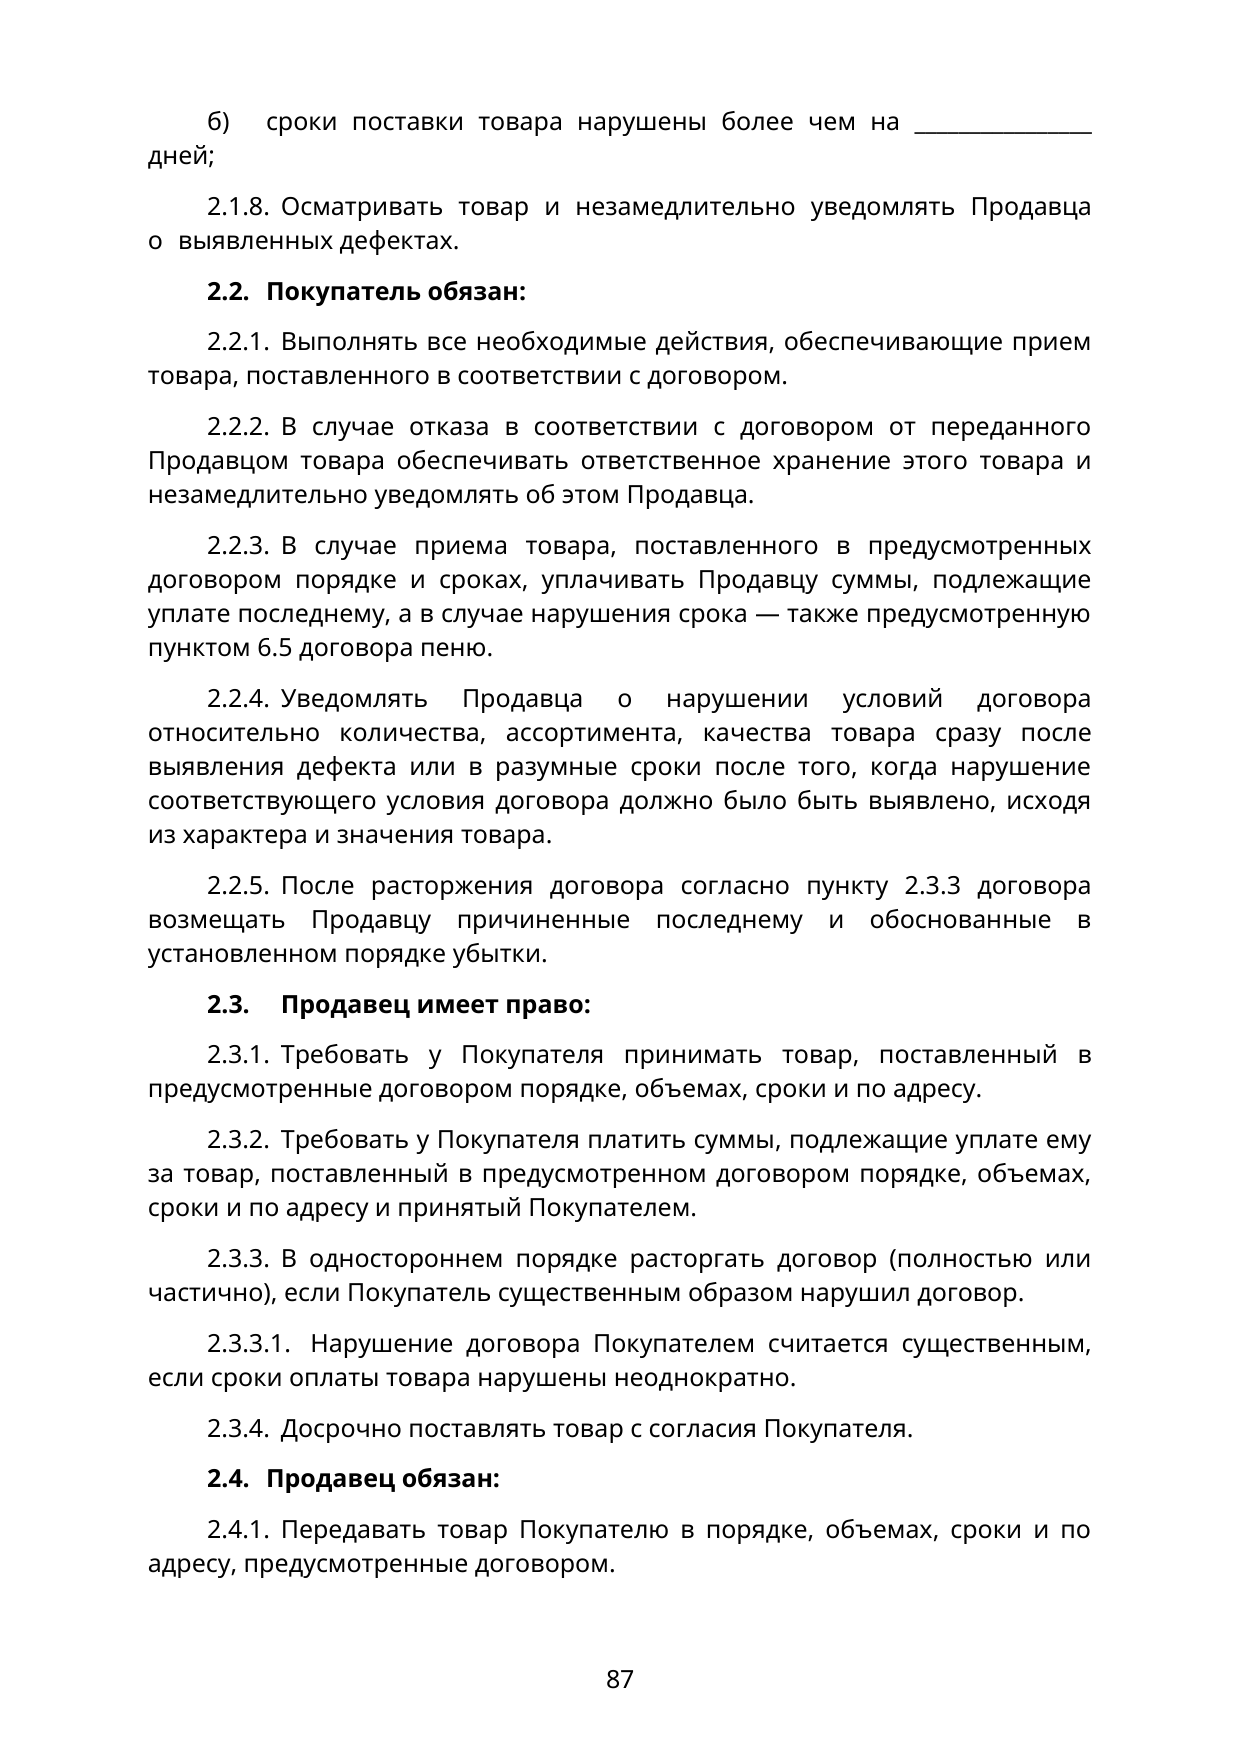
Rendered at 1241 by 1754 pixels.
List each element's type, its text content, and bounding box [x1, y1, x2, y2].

text 2.1.8. Осматривать товар и незамедлительно уведомлять Продавца о выявленных дефектах. [148, 188, 1092, 257]
text б) сроки поставки товара нарушены более чем на ________________ дней; [148, 103, 1092, 172]
text 2.3.4. Досрочно поставлять товар с согласия Покупателя. [148, 1410, 1092, 1444]
text 2.3.3. В одностороннем порядке расторгать договор (полностью или частично), если Покупатель существенным образом нарушил договор. [148, 1241, 1092, 1309]
text 2.3.2. Требовать у Покупателя платить суммы, подлежащие уплате ему за товар, поставленный в предусмотренном договором порядке, объемах, сроки и по адресу и принятый Покупателем. [148, 1122, 1092, 1224]
text 2.4. Продавец обязан: [148, 1461, 1092, 1495]
text 2.2.1. Выполнять все необходимые действия, обеспечивающие прием товара, поставленного в соответствии с договором. [148, 324, 1092, 392]
text 2.2. Покупатель обязан: [148, 273, 1092, 307]
text 2.2.4. Уведомлять Продавца о нарушении условий договора относительно количества, ассортимента, качества товара сразу после выявления дефекта или в разумные сроки после того, когда нарушение соответствующего условия договора должно было быть выявлено, исходя из характера и значения товара. [148, 681, 1092, 851]
text 2.3.3.1. Нарушение договора Покупателем считается существенным, если сроки оплаты товара нарушены неоднократно. [148, 1326, 1092, 1394]
text 2.2.3. В случае приема товара, поставленного в предусмотренных договором порядке и сроках, уплачивать Продавцу суммы, подлежащие уплате последнему, а в случае нарушения срока — также предусмотренную пунктом 6.5 договора пеню. [148, 528, 1092, 664]
text 2.2.5. После расторжения договора согласно пункту 2.3.3 договора возмещать Продавцу причиненные последнему и обоснованные в установленном порядке убытки. [148, 867, 1092, 970]
text 2.3.1. Требовать у Покупателя принимать товар, поставленный в предусмотренные договором порядке, объемах, сроки и по адресу. [148, 1037, 1092, 1105]
text 2.3. Продавец имеет право: [148, 986, 1092, 1020]
text 2.2.2. В случае отказа в соответствии с договором от переданного Продавцом товара обеспечивать ответственное хранение этого товара и незамедлительно уведомлять об этом Продавца. [148, 409, 1092, 511]
text 2.4.1. Передавать товар Покупателю в порядке, объемах, сроки и по адресу, предусмотренные договором. [148, 1512, 1092, 1580]
